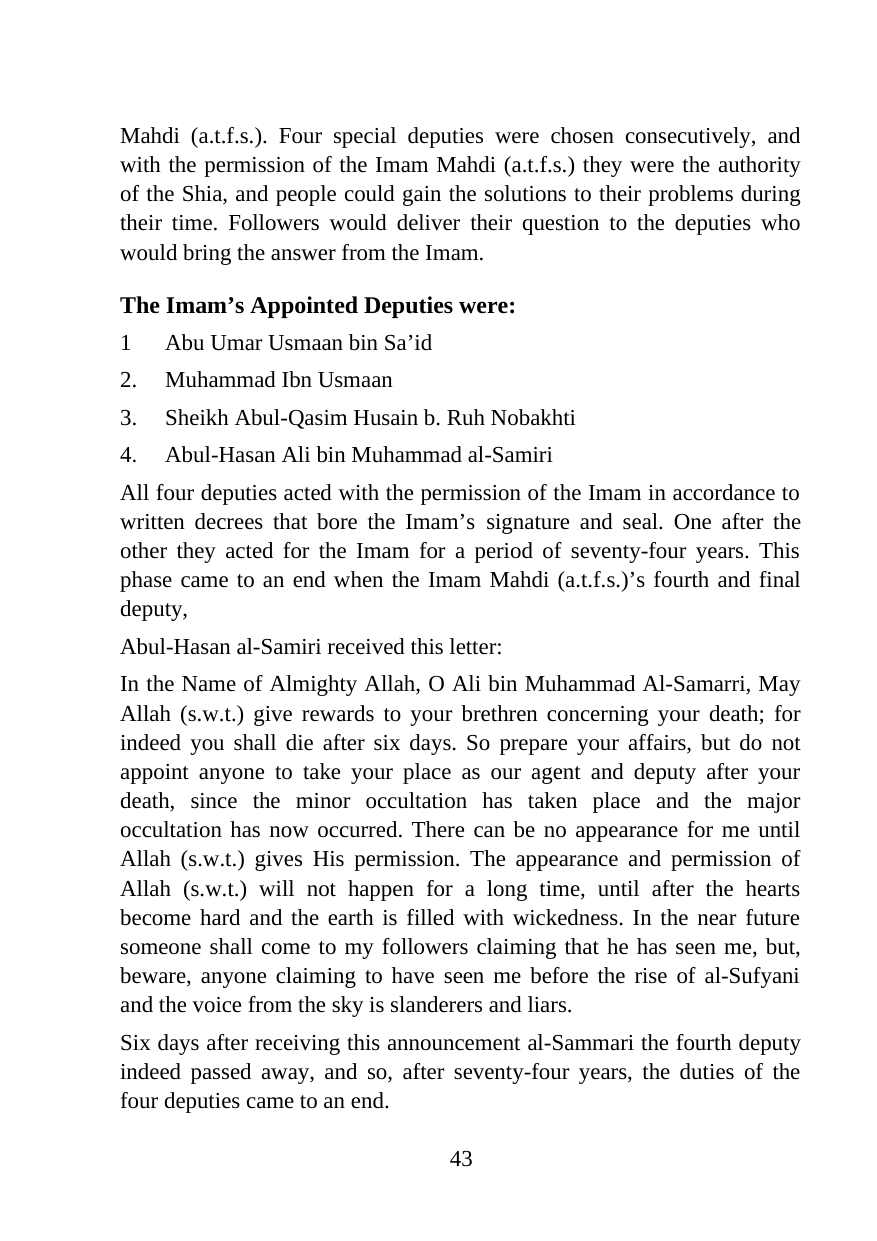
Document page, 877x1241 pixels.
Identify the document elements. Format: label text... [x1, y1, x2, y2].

text 2. Muhammad Ibn Usmaan [120, 364, 802, 393]
subtitle The Imam’s Appointed Deputies were: [120, 291, 802, 318]
text 3. Sheikh Abul-Qasim Husain b. Ruh Nobakhti [120, 402, 802, 431]
text 1 Abu Umar Usmaan bin Sa’id [120, 327, 802, 356]
text Abul-Hasan al-Samiri received this letter: [120, 631, 802, 660]
text All four deputies acted with the permission of the Imam in accordance to written decrees that bore the Imam’s signature and seal. One after the other they acted for the Imam for a period of seventy-four years. This phase came to an end when the Imam Mahdi (a.t.f.s.)’s fourth and final deputy, [120, 477, 802, 623]
text In the Name of Almighty Allah, O Ali bin Muhammad Al-Samarri, May Allah (s.w.t.) give rewards to your brethren concerning your death; for indeed you shall die after six days. So prepare your affairs, but do not appoint anyone to take your place as our agent and deputy after your death, since the minor occultation has taken place and the major occultation has now occurred. There can be no appearance for me until Allah (s.w.t.) gives His permission. The appearance and permission of Allah (s.w.t.) will not happen for a long time, until after the hearts become hard and the earth is filled with wickedness. In the near future someone shall come to my followers claiming that he has seen me, but, beware, anyone claiming to have seen me before the rise of al-Sufyani and the voice from the sky is slanderers and liars. [120, 668, 802, 1018]
text Six days after receiving this announcement al-Sammari the fourth deputy indeed passed away, and so, after seventy-four years, the duties of the four deputies came to an end. [120, 1027, 802, 1114]
text 4. Abul-Hasan Ali bin Muhammad al-Samiri [120, 439, 802, 468]
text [120, 120, 802, 266]
